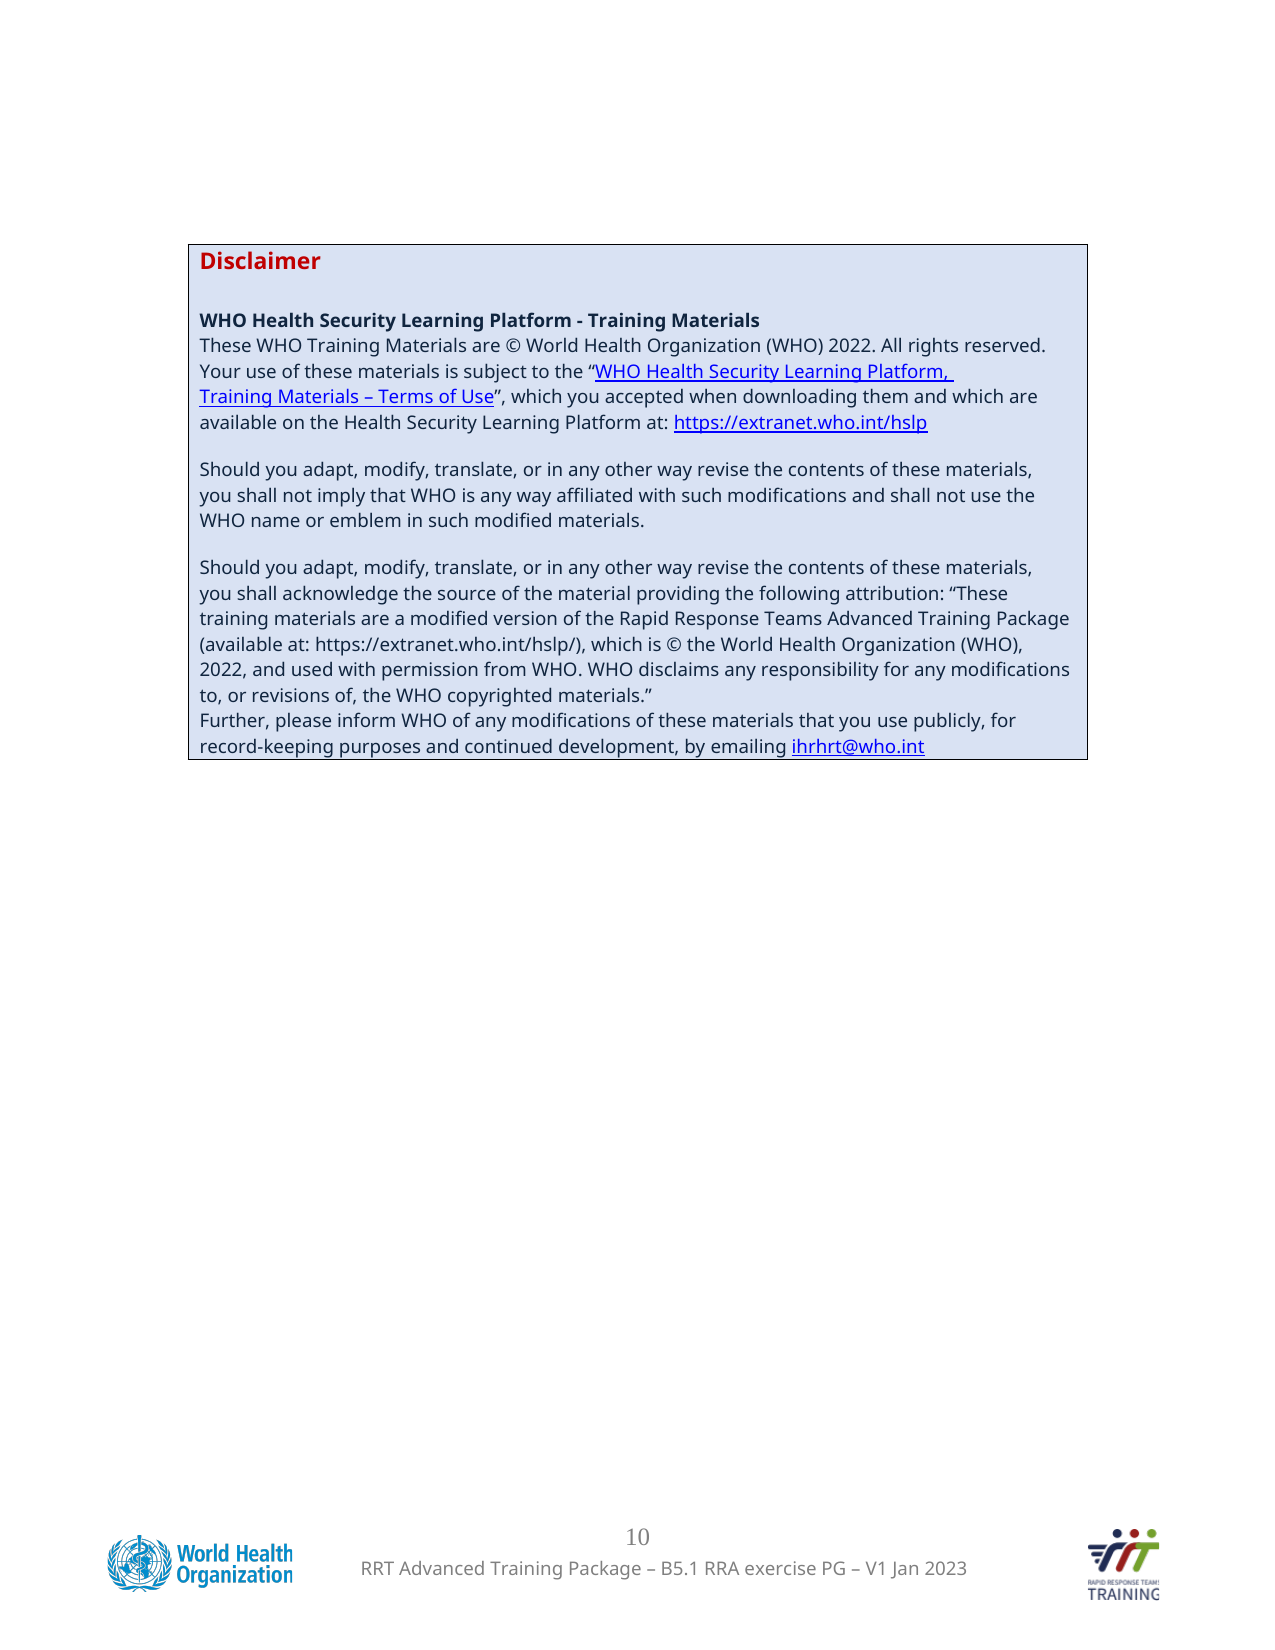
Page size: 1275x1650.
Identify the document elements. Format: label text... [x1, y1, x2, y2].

picture [107, 1535, 293, 1592]
table_header Disclaimer WHO Health Security Learning Platform - Training Materials​ These WHO Training Materials are © World Health Organization (WHO) 2022. All rights reserved.​ Your use of these materials is subject to the “WHO Health Security Learning Platform, Training Materials – Terms of Use”, which you accepted when downloading them and which are available on the Health Security Learning Platform at: https://extranet.who.int/hslp ​ ​ Should you adapt, modify, translate, or in any other way revise the contents of these materials, you shall not imply that WHO is any way affiliated with such modifications and shall not use the WHO name or emblem in such modified materials. ​ ​ Should you adapt, modify, translate, or in any other way revise the contents of these materials, you shall acknowledge the source of the material providing the following attribution: “These training materials are a modified version of the Rapid Response Teams Advanced Training Package (available at: https://extranet.who.int/hslp/), which is © the World Health Organization (WHO), 2022, and used with permission from WHO. WHO disclaims any responsibility for any modifications to, or revisions of, the WHO copyrighted materials.” ​ Further, please inform WHO of any modifications of these materials that you use publicly, for record-keeping purposes and continued development, by emailing ihrhrt@who.int​ [189, 245, 1087, 759]
picture [107, 1570, 143, 1592]
